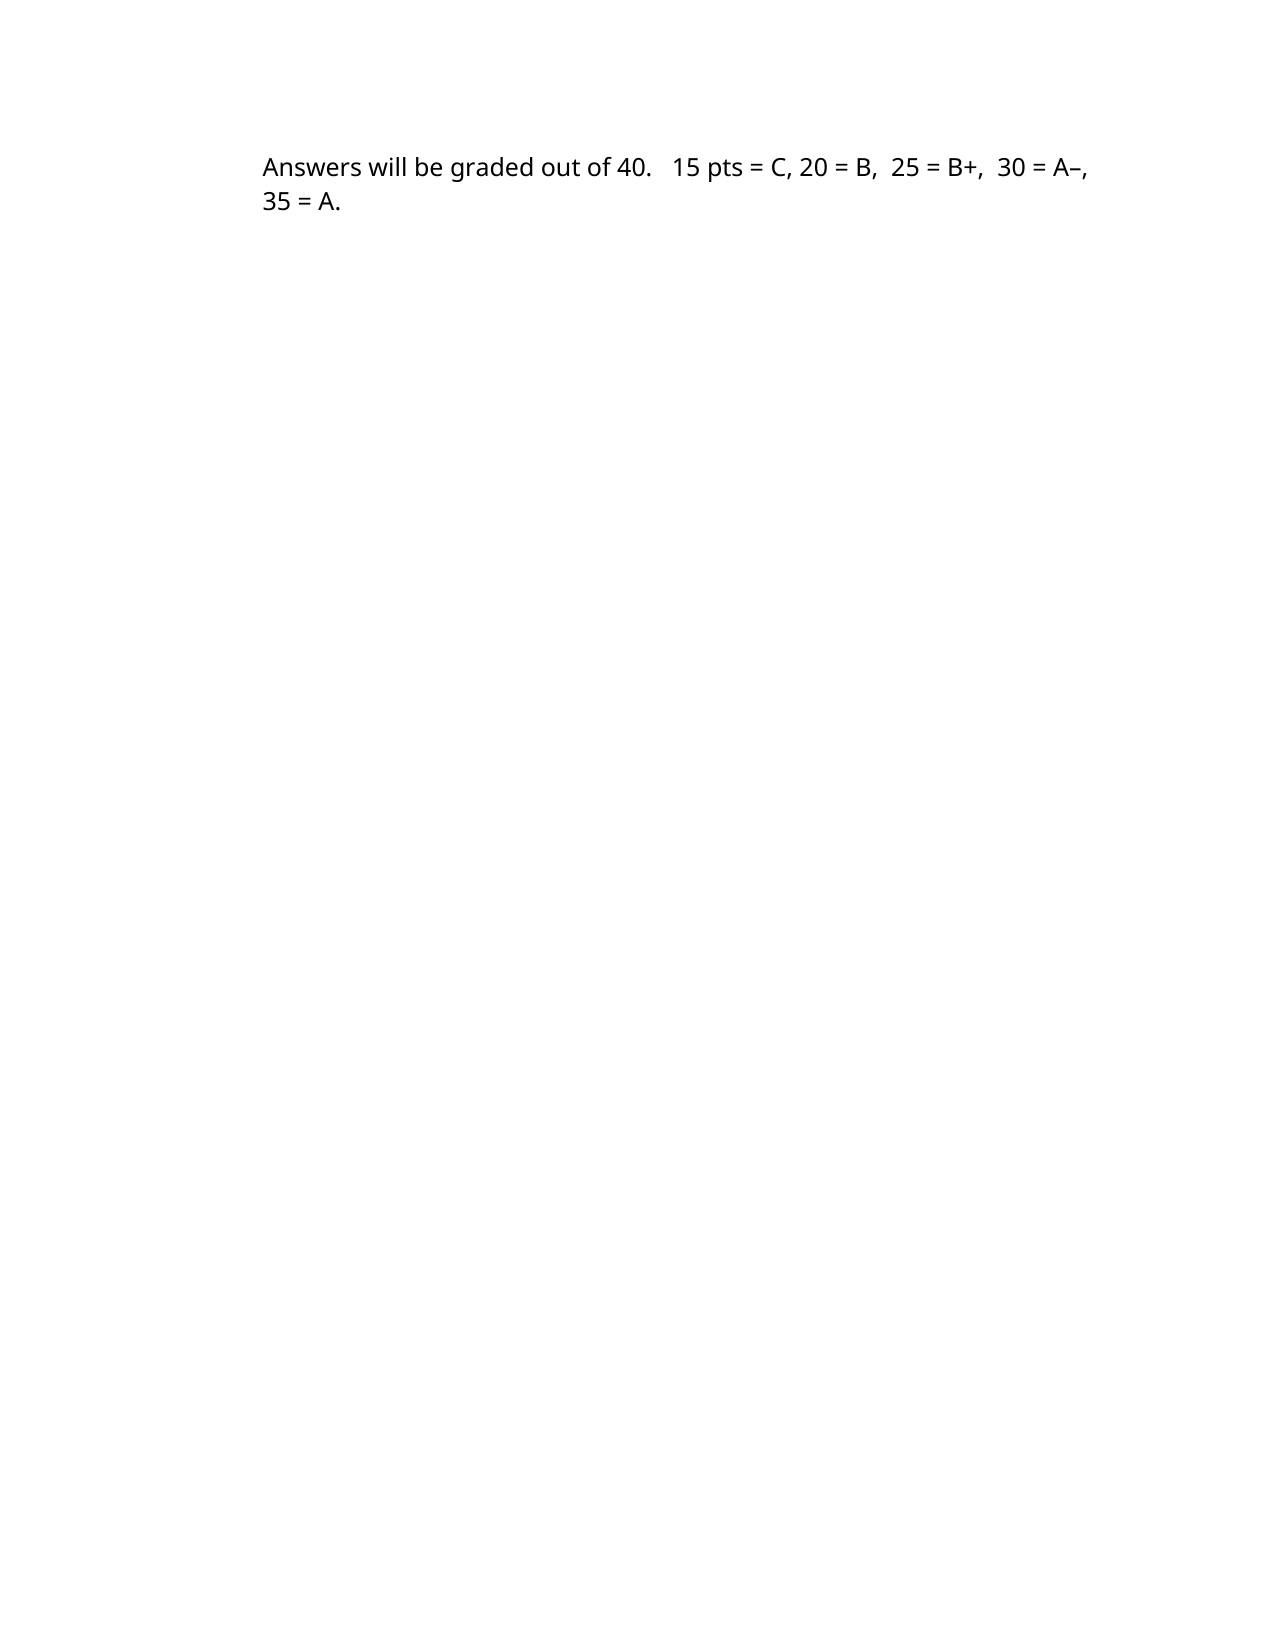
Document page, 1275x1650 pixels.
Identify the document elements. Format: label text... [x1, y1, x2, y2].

list Answers will be graded out of 40. 15 pts = C, 20 = B, 25 = B+, 30 = A–, 35 = A. [262, 150, 1125, 218]
